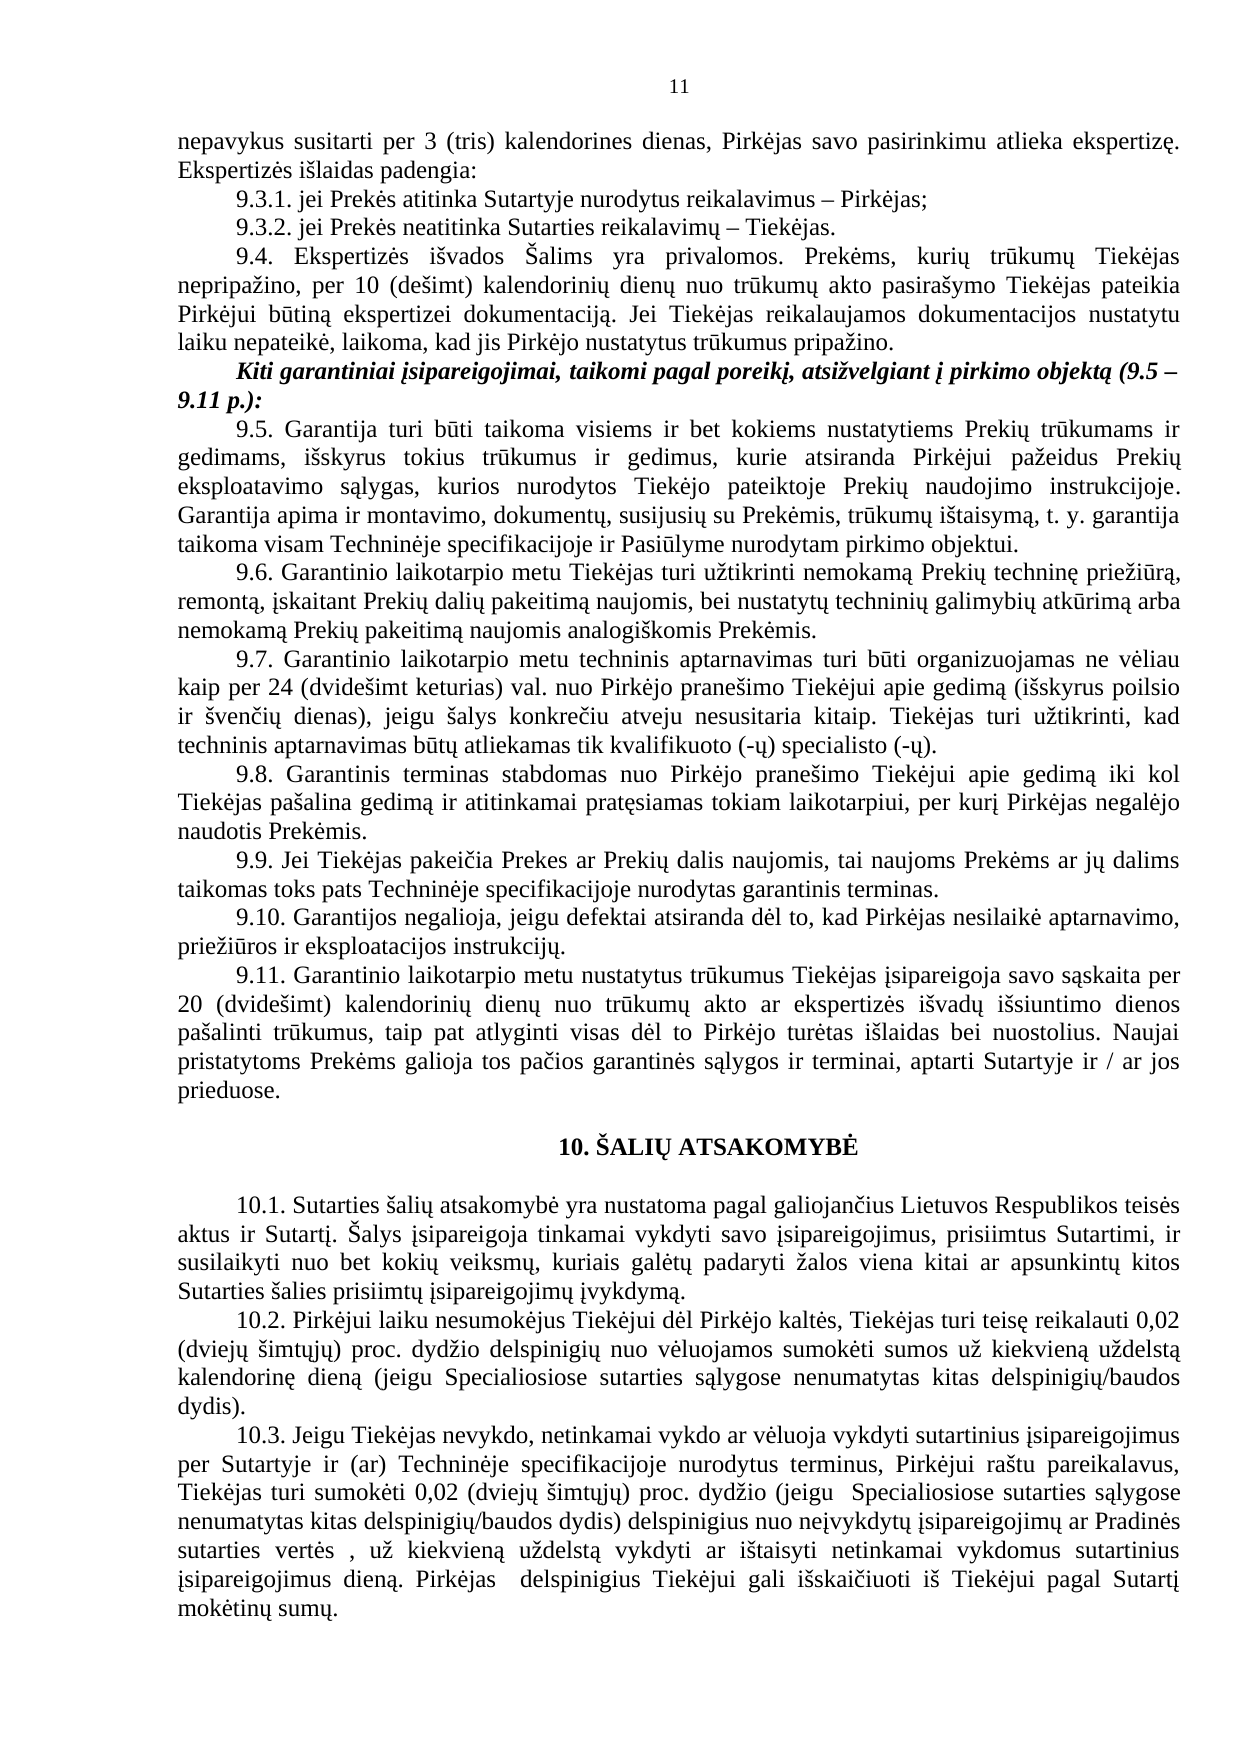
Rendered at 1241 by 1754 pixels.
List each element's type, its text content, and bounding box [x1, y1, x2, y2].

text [177, 126, 1181, 184]
text 9.3.1. jei Prekės atitinka Sutartyje nurodytus reikalavimus – Pirkėjas; [177, 184, 1181, 212]
text 9.9. Jei Tiekėjas pakeičia Prekes ar Prekių dalis naujomis, tai naujoms Prekėms ar jų dalims taikomas toks pats Techninėje specifikacijoje nurodytas garantinis terminas. [177, 845, 1181, 902]
text 9.6. Garantinio laikotarpio metu Tiekėjas turi užtikrinti nemokamą Prekių techninę priežiūrą, remontą, įskaitant Prekių dalių pakeitimą naujomis, bei nustatytų techninių galimybių atkūrimą arba nemokamą Prekių pakeitimą naujomis analogiškomis Prekėmis. [177, 557, 1181, 644]
text 10.3. Jeigu Tiekėjas nevykdo, netinkamai vykdo ar vėluoja vykdyti sutartinius įsipareigojimus per Sutartyje ir (ar) Techninėje specifikacijoje nurodytus terminus, Pirkėjui raštu pareikalavus, Tiekėjas turi sumokėti 0,02 (dviejų šimtųjų) proc. dydžio (jeigu Specialiosiose sutarties sąlygose nenumatytas kitas delspinigių/baudos dydis) delspinigius nuo neįvykdytų įsipareigojimų ar Pradinės sutarties vertės , už kiekvieną uždelstą vykdyti ar ištaisyti netinkamai vykdomus sutartinius įsipareigojimus dieną. Pirkėjas delspinigius Tiekėjui gali išskaičiuoti iš Tiekėjui pagal Sutartį mokėtinų sumų. [177, 1420, 1181, 1621]
text 10.2. Pirkėjui laiku nesumokėjus Tiekėjui dėl Pirkėjo kaltės, Tiekėjas turi teisę reikalauti 0,02 (dviejų šimtųjų) proc. dydžio delspinigių nuo vėluojamos sumokėti sumos už kiekvieną uždelstą kalendorinę dieną (jeigu Specialiosiose sutarties sąlygose nenumatytas kitas delspinigių/baudos dydis). [177, 1305, 1181, 1420]
text 9.5. Garantija turi būti taikoma visiems ir bet kokiems nustatytiems Prekių trūkumams ir gedimams, išskyrus tokius trūkumus ir gedimus, kurie atsiranda Pirkėjui pažeidus Prekių eksploatavimo sąlygas, kurios nurodytos Tiekėjo pateiktoje Prekių naudojimo instrukcijoje. Garantija apima ir montavimo, dokumentų, susijusių su Prekėmis, trūkumų ištaisymą, t. y. garantija taikoma visam Techninėje specifikacijoje ir Pasiūlyme nurodytam pirkimo objektui. [177, 471, 1181, 557]
text 9.10. Garantijos negalioja, jeigu defektai atsiranda dėl to, kad Pirkėjas nesilaikė aptarnavimo, priežiūros ir eksploatacijos instrukcijų. [177, 902, 1181, 960]
text 9.4. Ekspertizės išvados Šalims yra privalomos. Prekėms, kurių trūkumų Tiekėjas nepripažino, per 10 (dešimt) kalendorinių dienų nuo trūkumų akto pasirašymo Tiekėjas pateikia Pirkėjui būtiną ekspertizei dokumentaciją. Jei Tiekėjas reikalaujamos dokumentacijos nustatytu laiku nepateikė, laikoma, kad jis Pirkėjo nustatytus trūkumus pripažino. [177, 241, 1181, 356]
text 9.8. Garantinis terminas stabdomas nuo Pirkėjo pranešimo Tiekėjui apie gedimą iki kol Tiekėjas pašalina gedimą ir atitinkamai pratęsiamas tokiam laikotarpiui, per kurį Pirkėjas negalėjo naudotis Prekėmis. [177, 759, 1181, 845]
text 10. ŠALIŲ ATSAKOMYBĖ [177, 1132, 1181, 1161]
text Kiti garantiniai įsipareigojimai, taikomi pagal poreikį, atsižvelgiant į pirkimo objektą (9.5 – 9.11 p.): [177, 356, 1181, 414]
text 9.3.2. jei Prekės neatitinka Sutarties reikalavimų – Tiekėjas. [177, 212, 1181, 241]
text 9.5. Garantija turi būti taikoma visiems ir bet kokiems nustatytiems Prekių trūkumams ir gedimams, išskyrus tokius trūkumus ir gedimus, kurie atsiranda Pirkėjui pažeidus Prekių eksploatavimo sąlygas, kurios nurodytos Tiekėjo pateiktoje Prekių naudojimo instrukcijoje. Garantija apima ir montavimo, dokumentų, susijusių su Prekėmis, trūkumų ištaisymą, t. y. garantija taikoma visam Techninėje specifikacijoje ir Pasiūlyme nurodytam pirkimo objektui. [177, 414, 1181, 471]
text 9.11. Garantinio laikotarpio metu nustatytus trūkumus Tiekėjas įsipareigoja savo sąskaita per 20 (dvidešimt) kalendorinių dienų nuo trūkumų akto ar ekspertizės išvadų išsiuntimo dienos pašalinti trūkumus, taip pat atlyginti visas dėl to Pirkėjo turėtas išlaidas bei nuostolius. Naujai pristatytoms Prekėms galioja tos pačios garantinės sąlygos ir terminai, aptarti Sutartyje ir / ar jos prieduose. [177, 960, 1181, 1104]
text 9.7. Garantinio laikotarpio metu techninis aptarnavimas turi būti organizuojamas ne vėliau kaip per 24 (dvidešimt keturias) val. nuo Pirkėjo pranešimo Tiekėjui apie gedimą (išskyrus poilsio ir švenčių dienas), jeigu šalys konkrečiu atveju nesusitaria kitaip. Tiekėjas turi užtikrinti, kad techninis aptarnavimas būtų atliekamas tik kvalifikuoto (-ų) specialisto (-ų). [177, 644, 1181, 759]
text 10.1. Sutarties šalių atsakomybė yra nustatoma pagal galiojančius Lietuvos Respublikos teisės aktus ir Sutartį. Šalys įsipareigoja tinkamai vykdyti savo įsipareigojimus, prisiimtus Sutartimi, ir susilaikyti nuo bet kokių veiksmų, kuriais galėtų padaryti žalos viena kitai ar apsunkintų kitos Sutarties šalies prisiimtų įsipareigojimų įvykdymą. [177, 1190, 1181, 1305]
